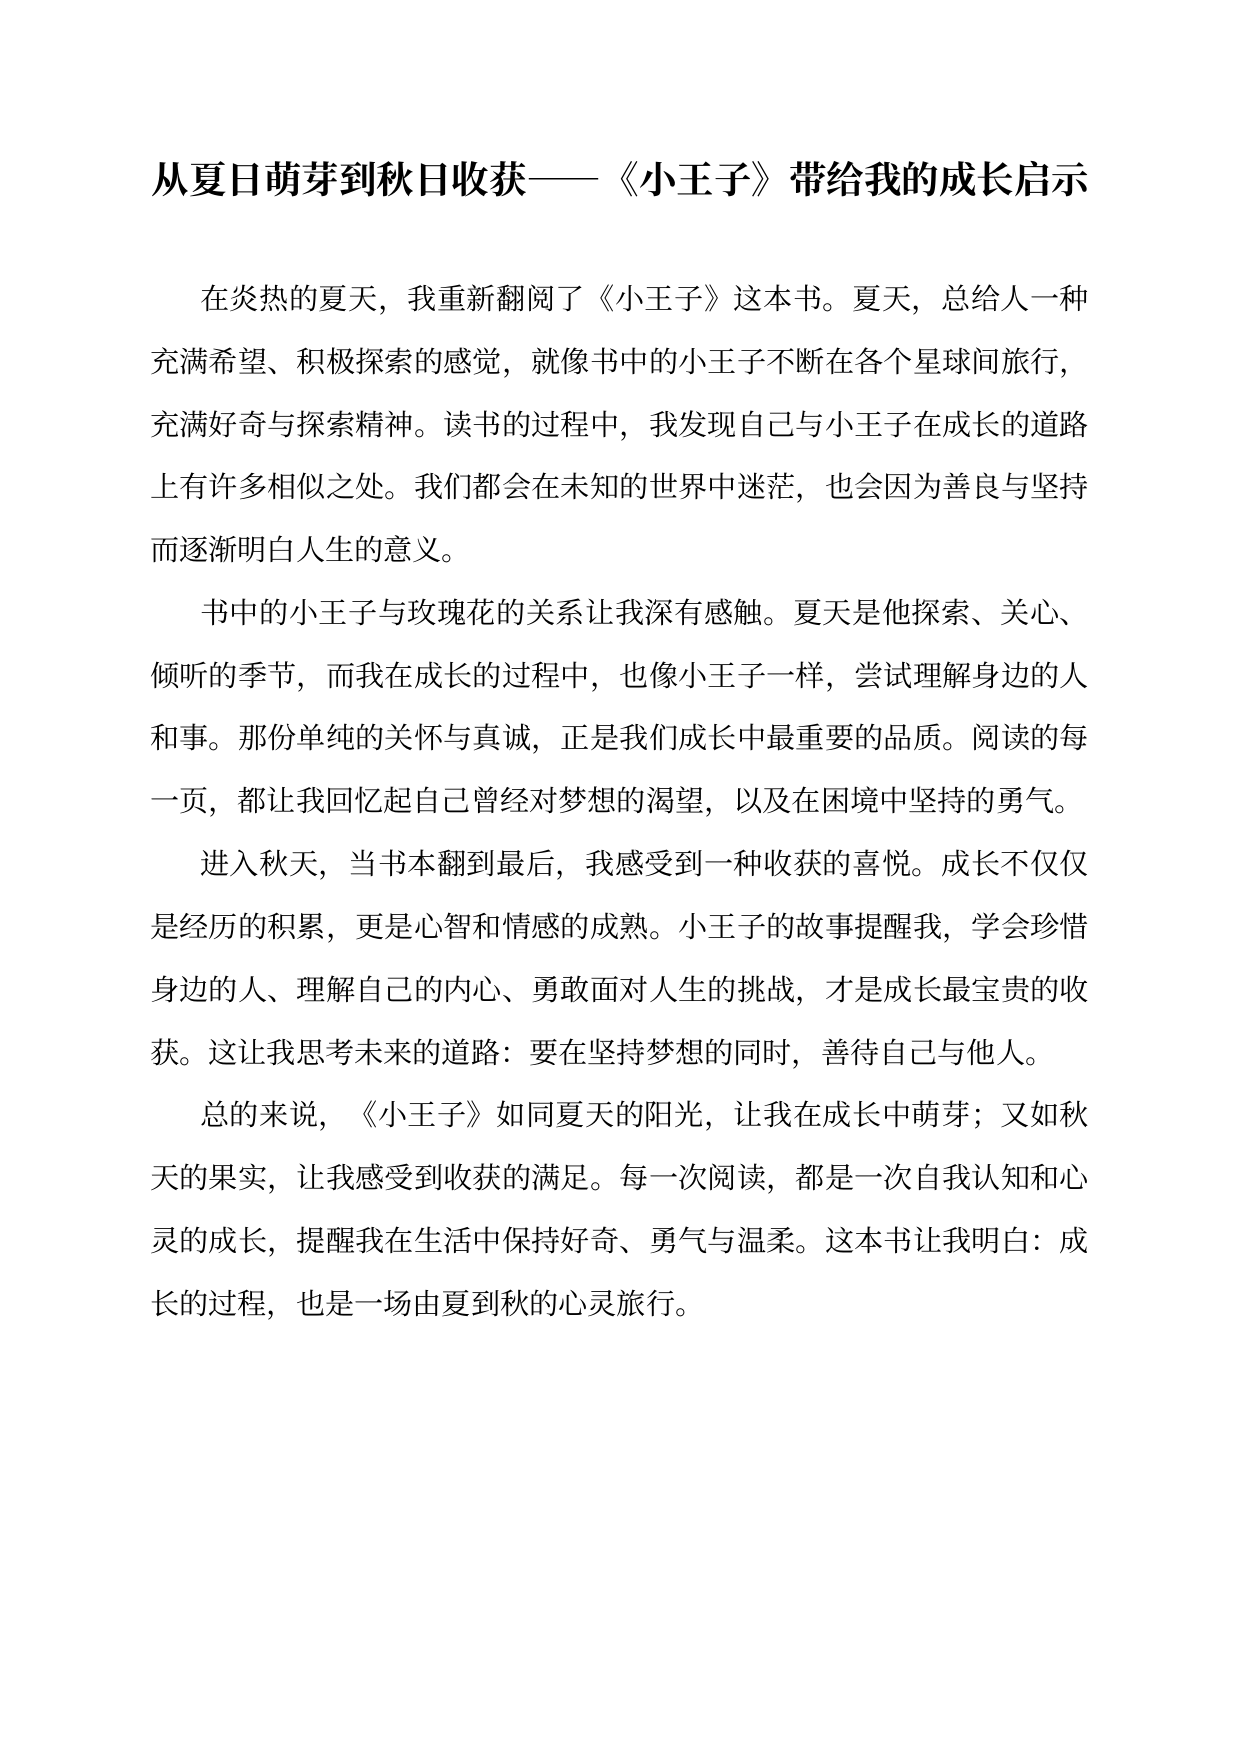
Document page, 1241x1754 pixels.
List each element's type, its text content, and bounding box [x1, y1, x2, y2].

text 总的来说，《小王子》如同夏天的阳光，让我在成长中萌芽；又如秋天的果实，让我感受到收获的满足。每一次阅读，都是一次自我认知和心灵的成长，提醒我在生活中保持好奇、勇气与温柔。这本书让我明白：成长的过程，也是一场由夏到秋的心灵旅行。 [150, 1092, 1090, 1323]
text 在炎热的夏天，我重新翻阅了《小王子》这本书。夏天，总给人一种充满希望、积极探索的感觉，就像书中的小王子不断在各个星球间旅行，充满好奇与探索精神。读书的过程中，我发现自己与小王子在成长的道路上有许多相似之处。我们都会在未知的世界中迷茫，也会因为善良与坚持而逐渐明白人生的意义。 [150, 276, 1090, 569]
subtitle 从夏日萌芽到秋日收获——《小王子》带给我的成长启示 [150, 150, 1090, 204]
text 进入秋天，当书本翻到最后，我感受到一种收获的喜悦。成长不仅仅是经历的积累，更是心智和情感的成熟。小王子的故事提醒我，学会珍惜身边的人、理解自己的内心、勇敢面对人生的挑战，才是成长最宝贵的收获。这让我思考未来的道路：要在坚持梦想的同时，善待自己与他人。 [150, 841, 1090, 1071]
text 书中的小王子与玫瑰花的关系让我深有感触。夏天是他探索、关心、倾听的季节，而我在成长的过程中，也像小王子一样，尝试理解身边的人和事。那份单纯的关怀与真诚，正是我们成长中最重要的品质。阅读的每一页，都让我回忆起自己曾经对梦想的渴望，以及在困境中坚持的勇气。 [150, 590, 1090, 820]
